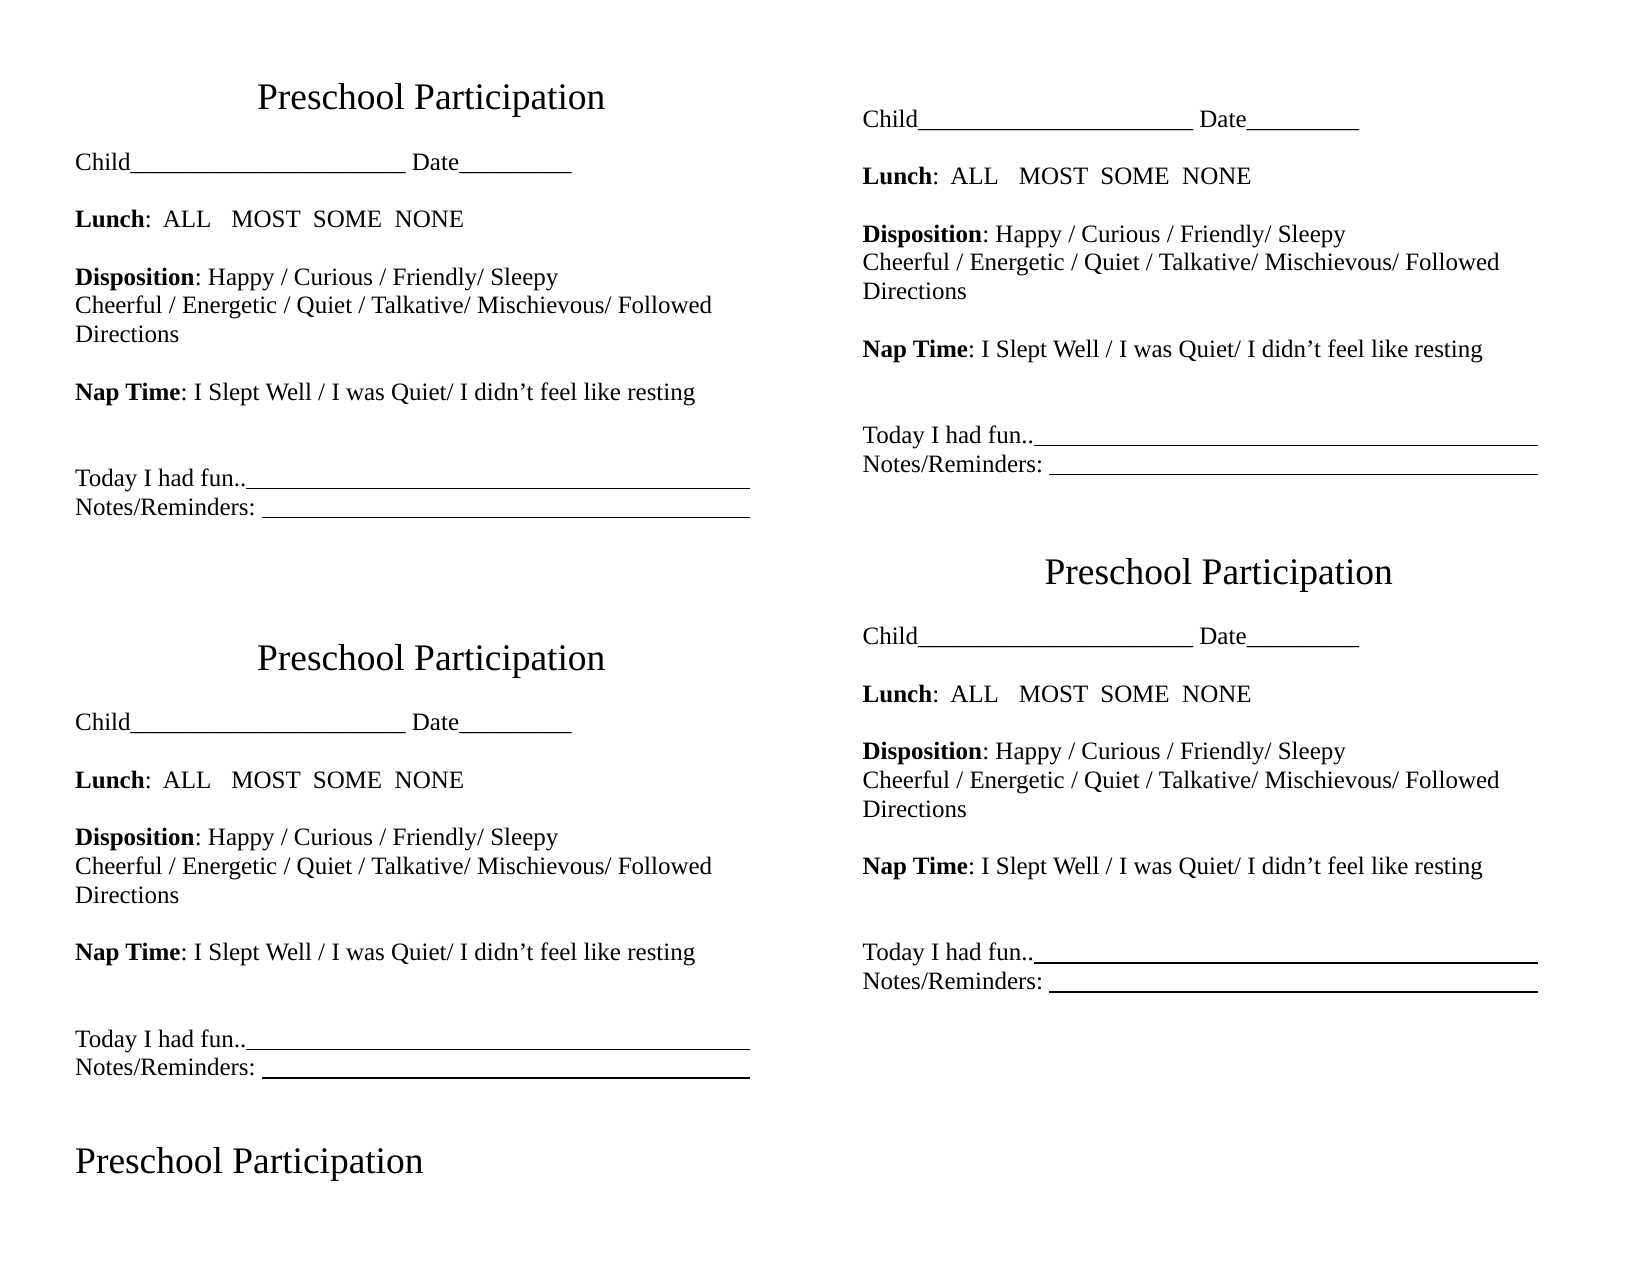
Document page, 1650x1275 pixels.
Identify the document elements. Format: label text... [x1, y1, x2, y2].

text Child______________________ Date_________ [75, 147, 787, 176]
text Disposition: Happy / Curious / Friendly/ Sleepy [862, 736, 1575, 765]
text Cheerful / Energetic / Quiet / Talkative/ Mischievous/ Followed Directions [75, 291, 787, 348]
text Disposition: Happy / Curious / Friendly/ Sleepy [862, 219, 1575, 247]
text Child______________________ Date_________ [862, 621, 1575, 650]
text Cheerful / Energetic / Quiet / Talkative/ Mischievous/ Followed Directions [75, 851, 787, 909]
text Today I had fun.. [862, 937, 1575, 966]
text Disposition: Happy / Curious / Friendly/ Sleepy [75, 822, 787, 851]
text Lunch: ALL MOST SOME NONE [862, 161, 1575, 190]
text Nap Time: I Slept Well / I was Quiet/ I didn’t feel like resting [75, 377, 787, 406]
text Lunch: ALL MOST SOME NONE [75, 204, 787, 233]
text Nap Time: I Slept Well / I was Quiet/ I didn’t feel like resting [862, 334, 1575, 362]
text Preschool Participation [75, 75, 787, 118]
text Lunch: ALL MOST SOME NONE [862, 679, 1575, 707]
text Preschool Participation [75, 1110, 787, 1182]
text Child______________________ Date_________ [75, 707, 787, 736]
text Today I had fun.. [862, 420, 1575, 449]
text Nap Time: I Slept Well / I was Quiet/ I didn’t feel like resting [862, 851, 1575, 880]
text Notes/Reminders: [75, 1052, 787, 1081]
text Disposition: Happy / Curious / Friendly/ Sleepy [75, 262, 787, 291]
text Cheerful / Energetic / Quiet / Talkative/ Mischievous/ Followed Directions [862, 765, 1575, 822]
text Preschool Participation [75, 636, 787, 679]
text Preschool Participation [862, 549, 1575, 592]
text Nap Time: I Slept Well / I was Quiet/ I didn’t feel like resting [75, 937, 787, 966]
text Notes/Reminders: [862, 966, 1575, 995]
text Notes/Reminders: [75, 492, 787, 521]
text Today I had fun.. [75, 463, 787, 492]
text Cheerful / Energetic / Quiet / Talkative/ Mischievous/ Followed Directions [862, 247, 1575, 305]
text Lunch: ALL MOST SOME NONE [75, 765, 787, 794]
text Notes/Reminders: [862, 449, 1575, 477]
text Child______________________ Date_________ [862, 104, 1575, 132]
text Today I had fun.. [75, 1024, 787, 1052]
